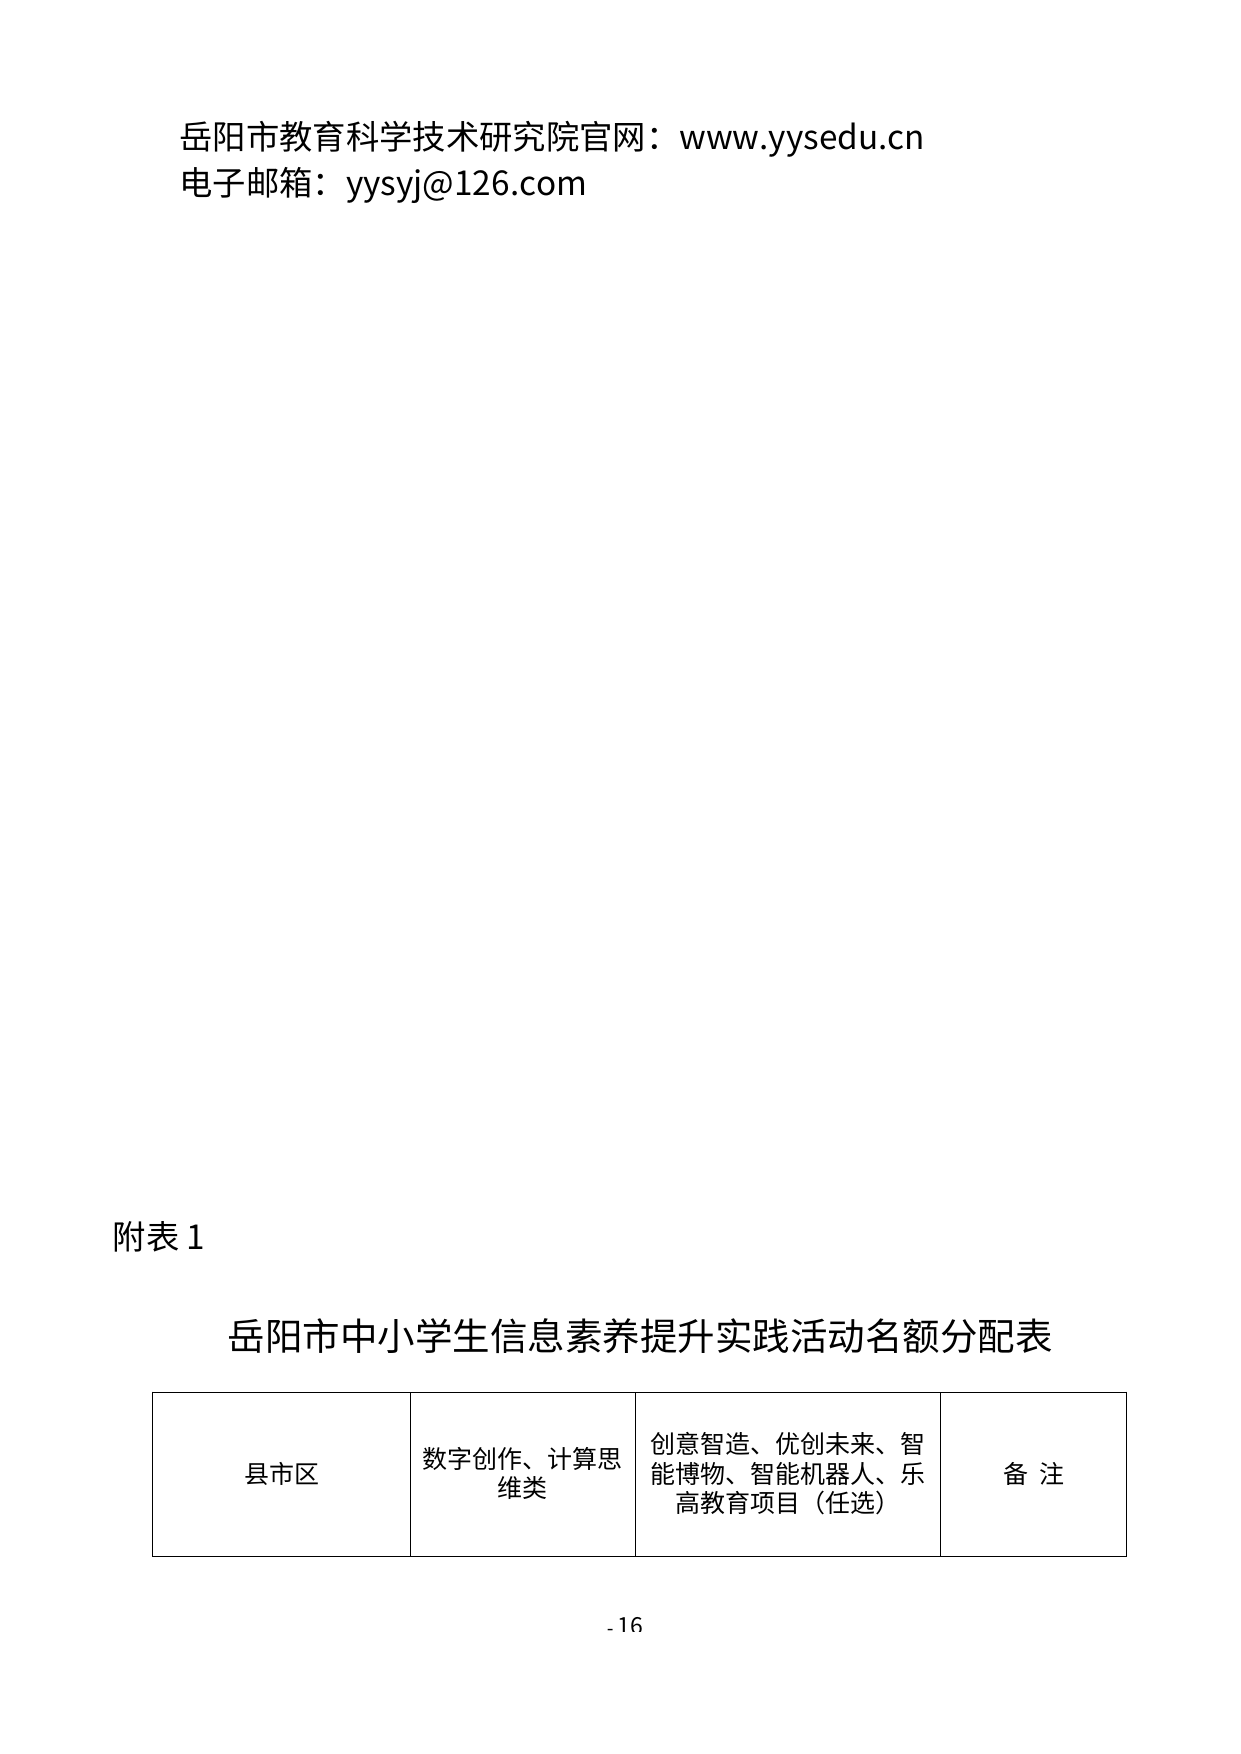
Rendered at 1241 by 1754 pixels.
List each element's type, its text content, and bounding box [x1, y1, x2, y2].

table_header 数字创作、计算思维类 [411, 1393, 635, 1556]
table_header 县市区 [153, 1393, 410, 1556]
text 电子邮箱：yysyj@126.com [112, 158, 1167, 204]
table_header 备 注 [941, 1393, 1126, 1556]
text 附表1 [112, 1212, 1167, 1258]
text 岳阳市中小学生信息素养提升实践活动名额分配表 [112, 1304, 1167, 1362]
text 岳阳市教育科学技术研究院官网：www.yysedu.cn [112, 112, 1167, 158]
table_header 创意智造、优创未来、智能博物、智能机器人、乐高教育项目（任选） [636, 1393, 940, 1556]
